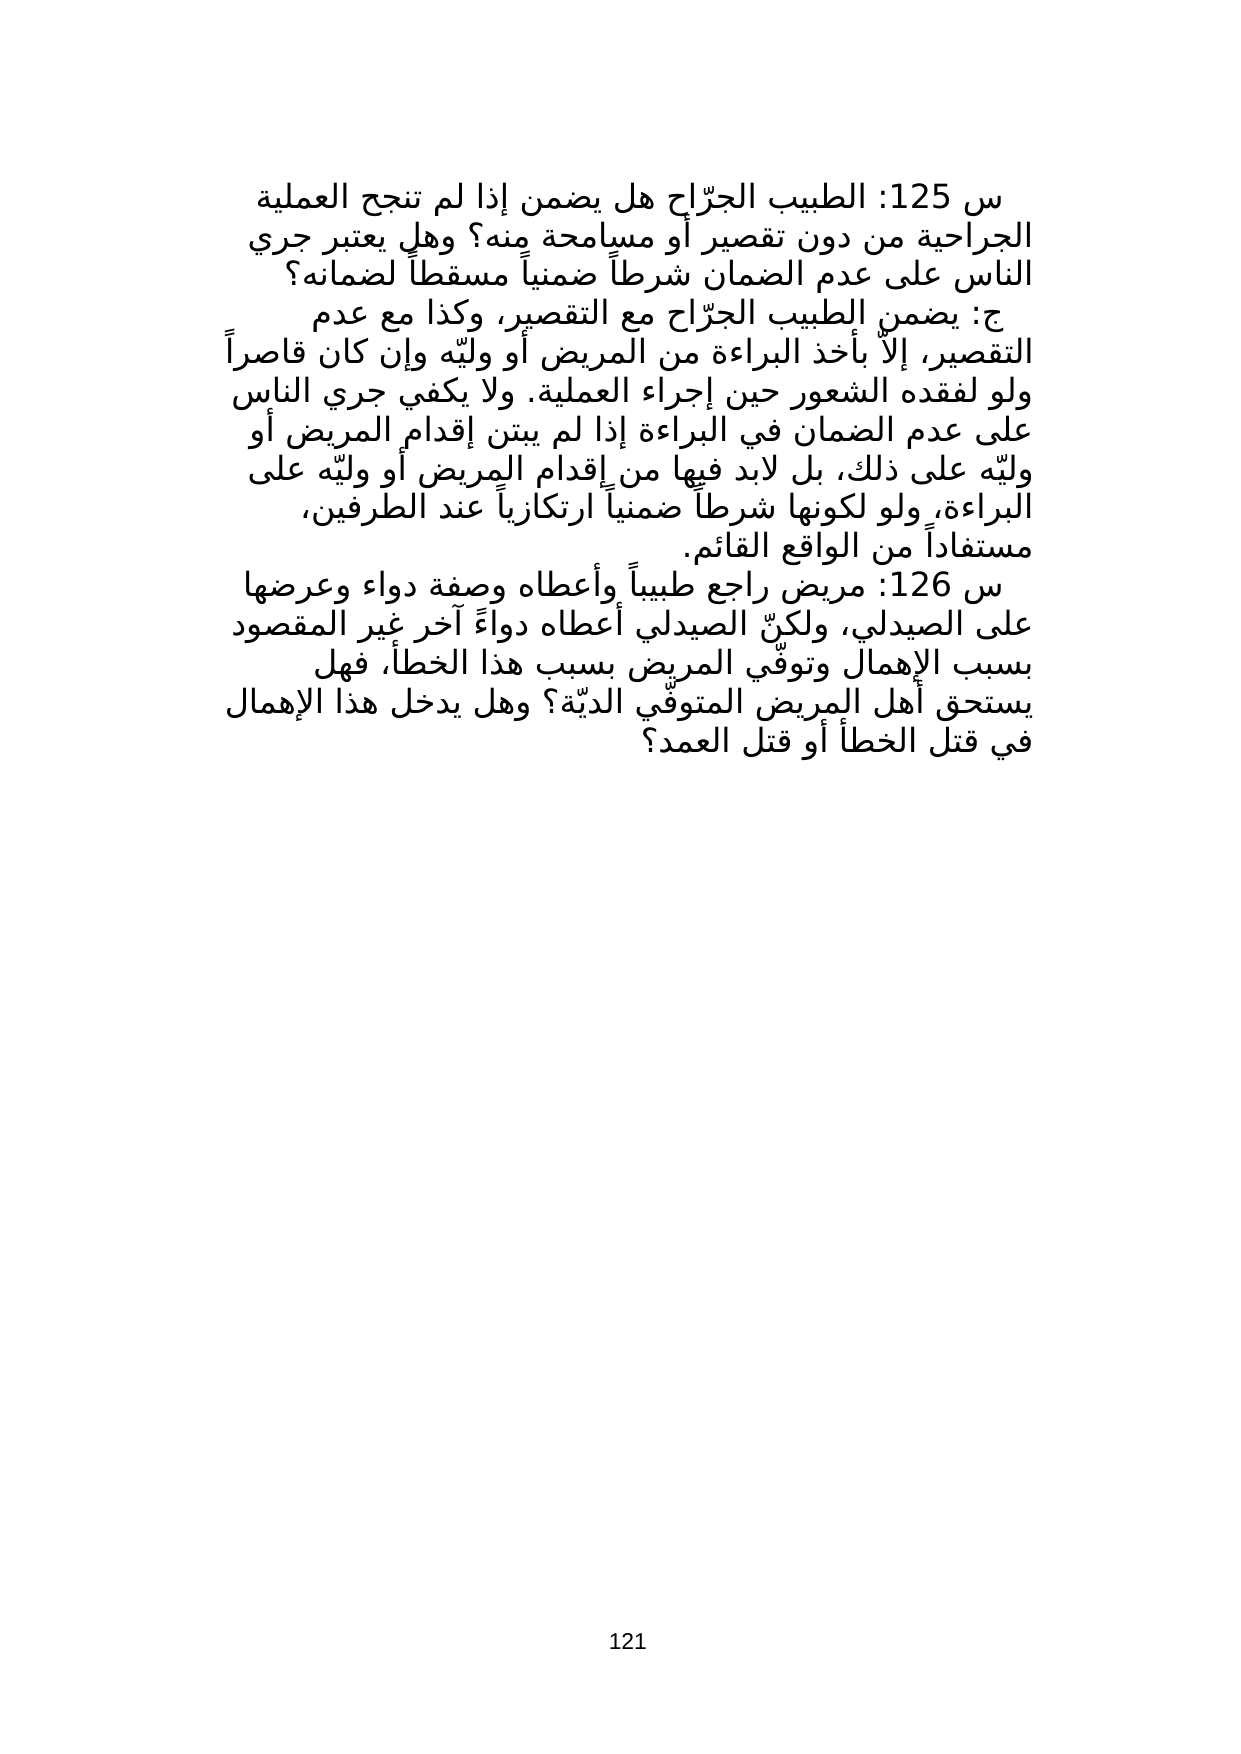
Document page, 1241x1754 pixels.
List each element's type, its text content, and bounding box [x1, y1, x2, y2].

text ج: يضمن الطبيب الجرّاح مع التقصير، وكذا مع عدم التقصير، إلاّ بأخذ البراءة من المريض أو وليّه وإن كان قاصراً ولو لفقده الشعور حين إجراء العملية. ولا يكفي جري الناس على عدم الضمان في البراءة إذا لم يبتن إقدام المريض أو وليّه على ذلك، بل لابد فيها من إقدام المريض أو وليّه على البراءة، ولو لكونها شرطاً ضمنياً ارتكازياً عند الطرفين، مستفاداً من الواقع القائم. [222, 294, 1033, 566]
text س 125: الطبيب الجرّاح هل يضمن إذا لم تنجح العملية الجراحية من دون تقصير أو مسامحة منه؟ وهل يعتبر جري الناس على عدم الضمان شرطاً ضمنياً مسقطاً لضمانه؟ [222, 177, 1033, 294]
text س 126: مريض راجع طبيباً وأعطاه وصفة دواء وعرضها على الصيدلي، ولكنّ الصيدلي أعطاه دواءً آخر غير المقصود بسبب الإهمال وتوفّي المريض بسبب هذا الخطأ، فهل يستحق أهل المريض المتوفّي الديّة؟ وهل يدخل هذا الإهمال في قتل الخطأ أو قتل العمد؟ [222, 566, 1033, 760]
